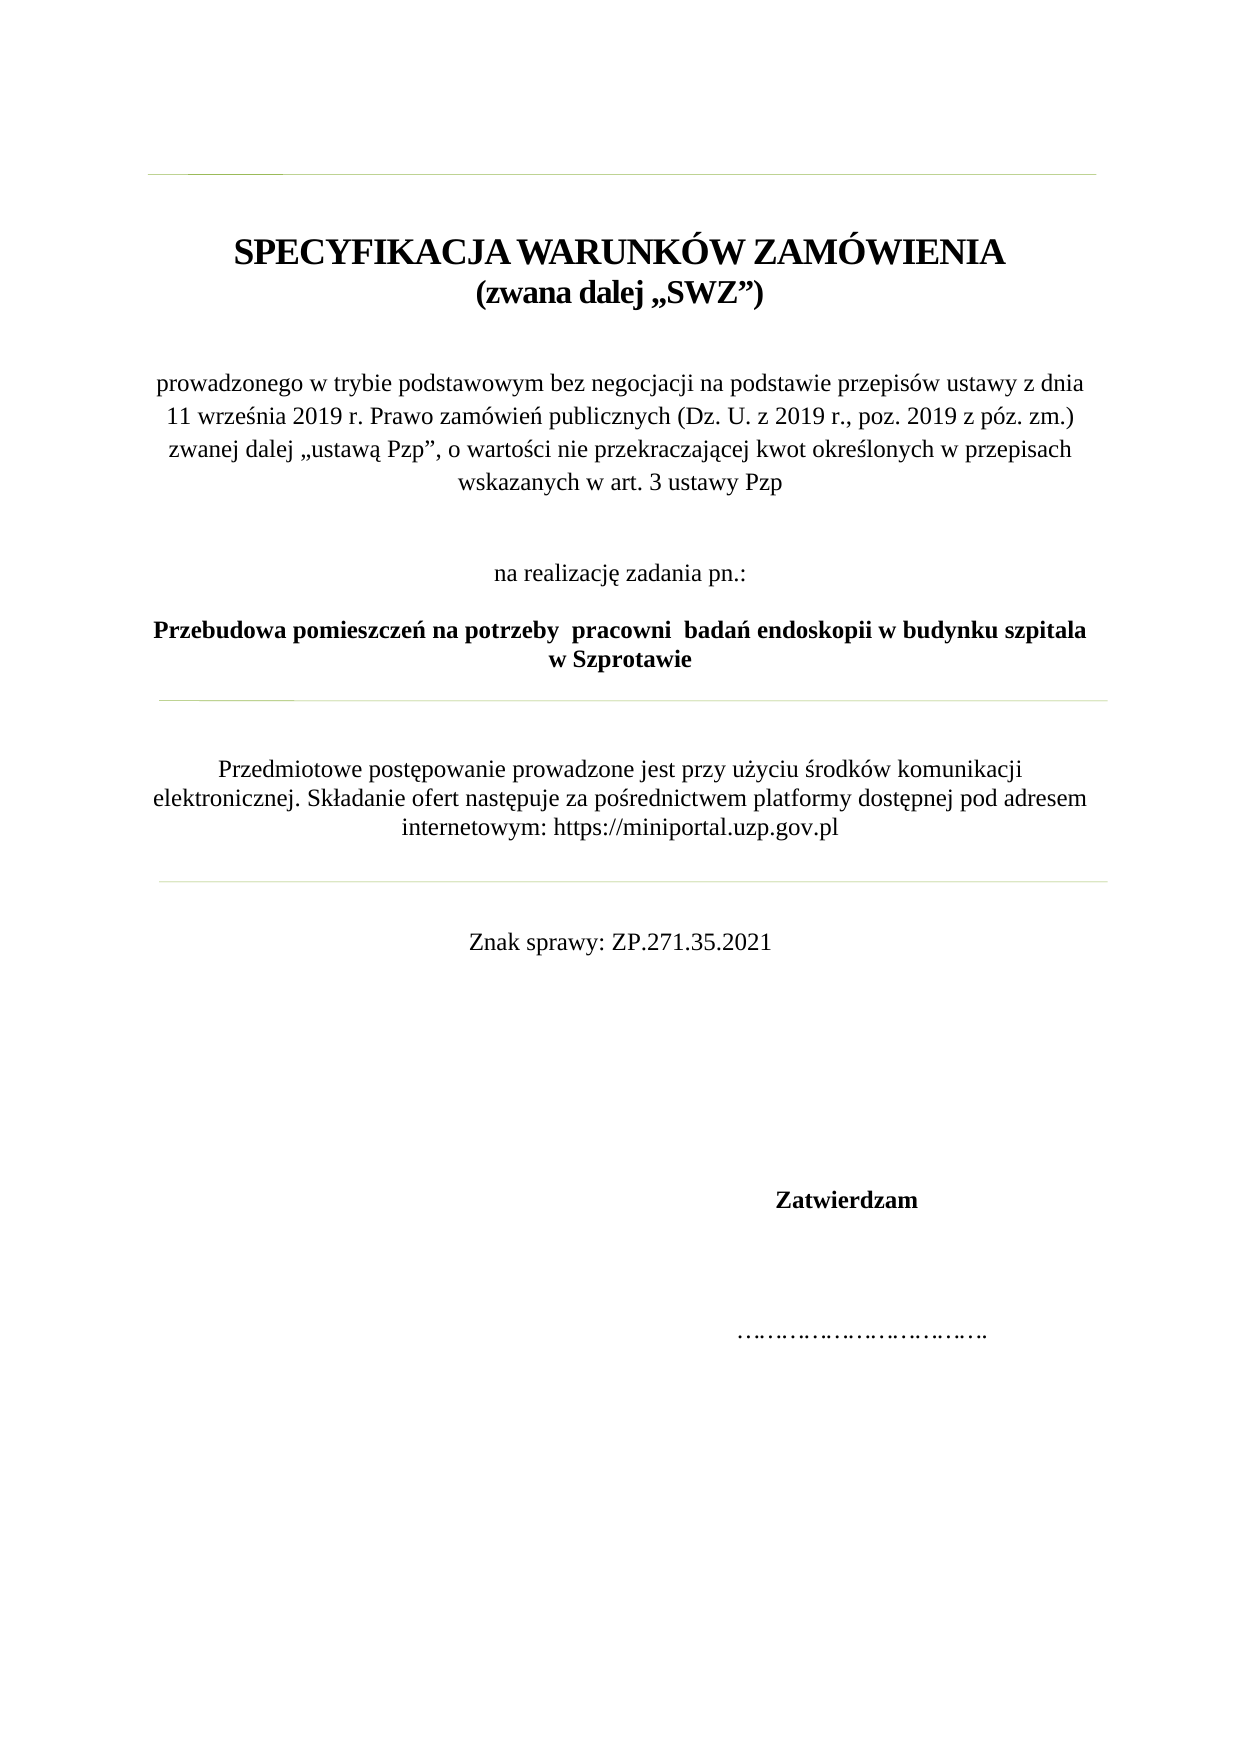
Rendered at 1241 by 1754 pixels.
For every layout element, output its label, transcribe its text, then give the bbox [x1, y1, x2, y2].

text na realizację zadania pn.: [148, 558, 1092, 587]
text ……………………………. [664, 1315, 1092, 1344]
text Znak sprawy: ZP.271.35.2021 [148, 927, 1092, 956]
text Przedmiotowe postępowanie prowadzone jest przy użyciu środków komunikacji elektronicznej. Składanie ofert następuje za pośrednictwem platformy dostępnej pod adresem internetowym: https://miniportal.uzp.gov.pl [148, 754, 1092, 841]
text prowadzonego w trybie podstawowym bez negocjacji na podstawie przepisów ustawy z dnia 11 września 2019 r. Prawo zamówień publicznych (Dz. U. z 2019 r., poz. 2019 z póz. zm.) zwanej dalej „ustawą Pzp”, o wartości nie przekraczającej kwot określonych w przepisach wskazanych w art. 3 ustawy Pzp [148, 368, 1092, 496]
title SPECYFIKACJA WARUNKÓW ZAMÓWIENIA [148, 229, 1092, 272]
text Przebudowa pomieszczeń na potrzeby pracowni badań endoskopii w budynku szpitala w Szprotawie [148, 615, 1092, 697]
text Zatwierdzam [664, 1186, 1092, 1214]
title (zwana dalej „SWZ”) [148, 272, 1092, 311]
